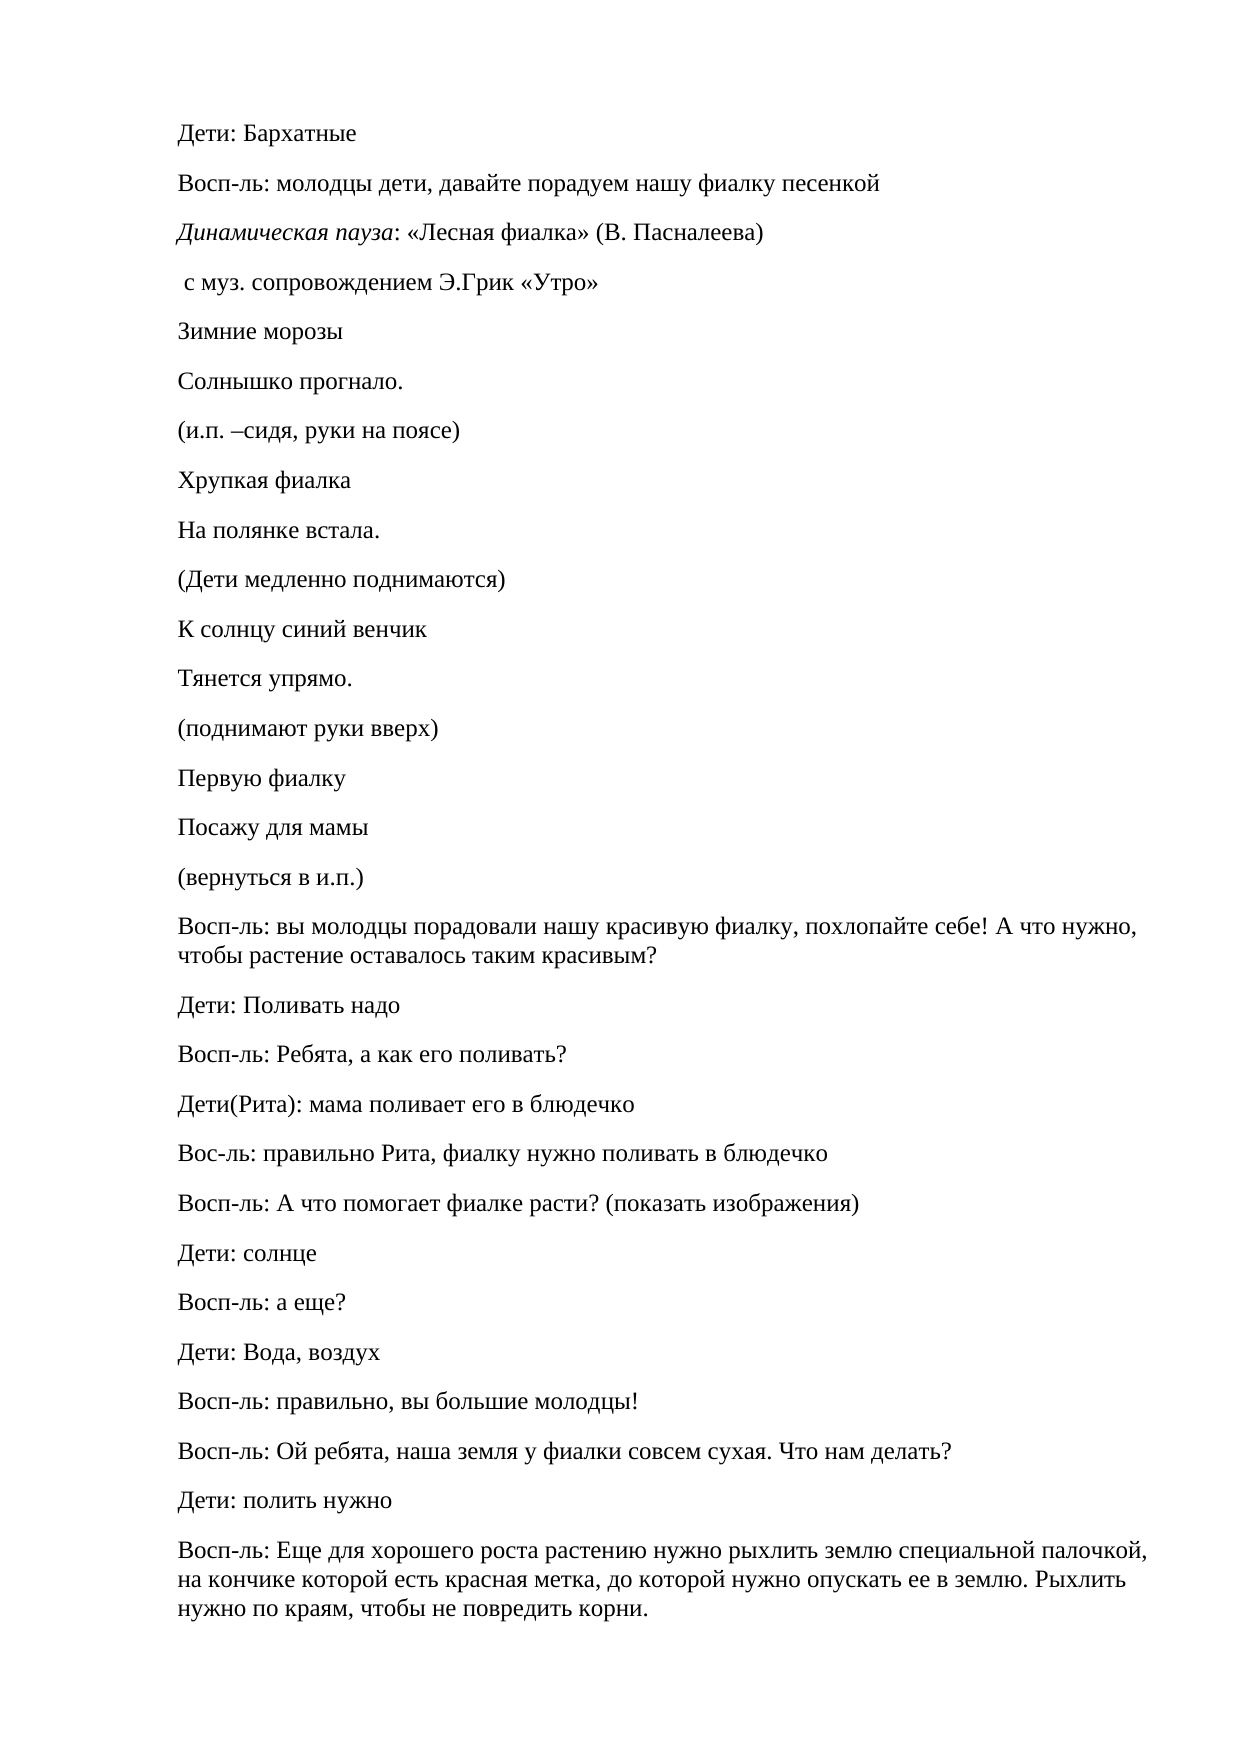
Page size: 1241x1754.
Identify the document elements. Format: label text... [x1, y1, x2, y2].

text Дети: Поливать надо [177, 990, 1152, 1018]
text Дети: полить нужно [177, 1486, 1152, 1514]
text Посажу для мамы [177, 812, 1152, 841]
text Зимние морозы [177, 316, 1152, 345]
text Хрупкая фиалка [177, 465, 1152, 494]
text (вернуться в и.п.) [177, 862, 1152, 891]
text Первую фиалку [177, 763, 1152, 791]
text Дети: Бархатные [177, 118, 1152, 147]
text Вос-ль: правильно Рита, фиалку нужно поливать в блюдечко [177, 1138, 1152, 1167]
text с муз. сопровождением Э.Грик «Утро» [177, 267, 1152, 296]
text Дети: Вода, воздух [177, 1337, 1152, 1366]
text Восп-ль: А что помогает фиалке расти? (показать изображения) [177, 1188, 1152, 1217]
text На полянке встала. [177, 515, 1152, 543]
text (поднимают руки вверх) [177, 713, 1152, 742]
text Восп-ль: Еще для хорошего роста растению нужно рыхлить землю специальной палочкой, на кончике которой есть красная метка, до которой нужно опускать ее в землю. Рыхлить нужно по краям, чтобы не повредить корни. [177, 1535, 1152, 1621]
text Тянется упрямо. [177, 663, 1152, 692]
text Дети: солнце [177, 1238, 1152, 1266]
text К солнцу синий венчик [177, 614, 1152, 643]
text (Дети медленно поднимаются) [177, 564, 1152, 593]
text Восп-ль: а еще? [177, 1287, 1152, 1316]
text Восп-ль: Ой ребята, наша земля у фиалки совсем сухая. Что нам делать? [177, 1436, 1152, 1465]
text Восп-ль: Ребята, а как его поливать? [177, 1039, 1152, 1068]
text Восп-ль: вы молодцы порадовали нашу красивую фиалку, похлопайте себе! А что нужно, чтобы растение оставалось таким красивым? [177, 911, 1152, 969]
text Солнышко прогнало. [177, 366, 1152, 395]
text (и.п. –сидя, руки на поясе) [177, 416, 1152, 444]
text Восп-ль: молодцы дети, давайте порадуем нашу фиалку песенкой [177, 168, 1152, 196]
text Динамическая пауза: «Лесная фиалка» (В. Пасналеева) [177, 217, 1152, 246]
text Дети(Рита): мама поливает его в блюдечко [177, 1089, 1152, 1118]
text Восп-ль: правильно, вы большие молодцы! [177, 1386, 1152, 1415]
